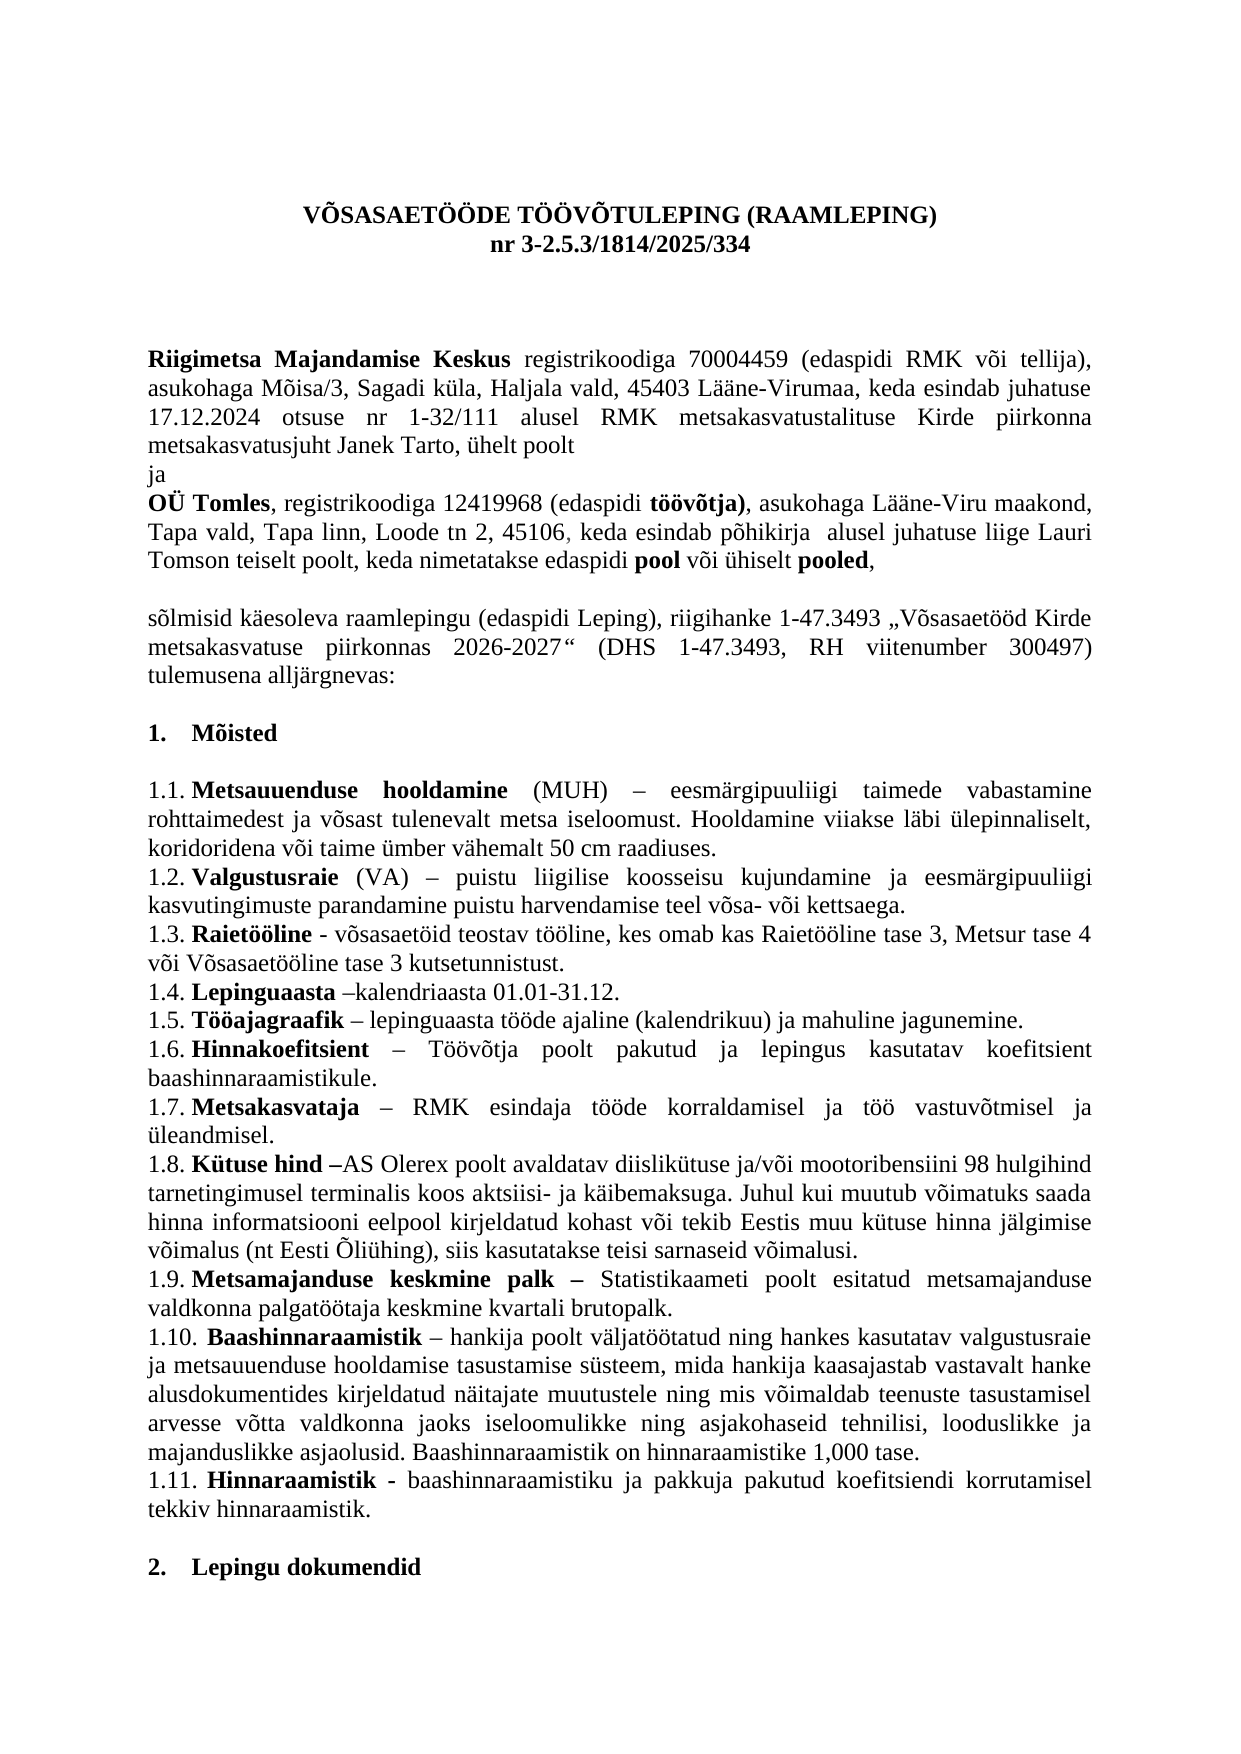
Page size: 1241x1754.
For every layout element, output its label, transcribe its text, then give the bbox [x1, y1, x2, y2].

list Hinnaraamistik - baashinnaraamistiku ja pakkuja pakutud koefitsiendi korrutamisel tekkiv hinnaraamistik. [148, 1466, 1092, 1523]
list Mõisted [148, 718, 1092, 747]
list Lepinguaasta –kalendriaasta 01.01-31.12. [148, 977, 1092, 1006]
list Valgustusraie (VA) – puistu liigilise koosseisu kujundamine ja eesmärgipuuliigi kasvutingimuste parandamine puistu harvendamise teel võsa- või kettsaega. [148, 862, 1092, 919]
text OÜ Tomles, registrikoodiga 12419968 (edaspidi töövõtja), asukohaga Lääne-Viru maakond, Tapa vald, Tapa linn, Loode tn 2, 45106, keda esindab põhikirja alusel juhatuse liige Lauri Tomson teiselt poolt, keda nimetatakse edaspidi pool või ühiselt pooled, [148, 488, 1092, 574]
list Kütuse hind –AS Olerex poolt avaldatav diislikütuse ja/või mootoribensiini 98 hulgihind tarnetingimusel terminalis koos aktsiisi- ja käibemaksuga. Juhul kui muutub võimatuks saada hinna informatsiooni eelpool kirjeldatud kohast või tekib Eestis muu kütuse hinna jälgimise võimalus (nt Eesti Õliühing), siis kasutatakse teisi sarnaseid võimalusi. [148, 1149, 1092, 1264]
list Metsamajanduse keskmine palk – Statistikaameti poolt esitatud metsamajanduse valdkonna palgatöötaja keskmine kvartali brutopalk. [148, 1264, 1092, 1322]
text ja [148, 459, 1092, 488]
list Baashinnaraamistik – hankija poolt väljatöötatud ning hankes kasutatav valgustusraie ja metsauuenduse hooldamise tasustamise süsteem, mida hankija kaasajastab vastavalt hanke alusdokumentides kirjeldatud näitajate muutustele ning mis võimaldab teenuste tasustamisel arvesse võtta valdkonna jaoks iseloomulikke ning asjakohaseid tehnilisi, looduslikke ja majanduslikke asjaolusid. Baashinnaraamistik on hinnaraamistike 1,000 tase. [148, 1322, 1092, 1466]
text VÕSASAETÖÖDE TÖÖVÕTULEPING (RAAMLEPING) [148, 201, 1092, 229]
list Lepingu dokumendid [148, 1552, 1092, 1581]
list Tööajagraafik – lepinguaasta tööde ajaline (kalendrikuu) ja mahuline jagunemine. [148, 1006, 1092, 1034]
list Raietööline - võsasaetöid teostav tööline, kes omab kas Raietööline tase 3, Metsur tase 4 või Võsasaetööline tase 3 kutsetunnistust. [148, 919, 1092, 977]
list Hinnakoefitsient – Töövõtja poolt pakutud ja lepingus kasutatav koefitsient baashinnaraamistikule. [148, 1034, 1092, 1092]
text nr 3-2.5.3/1814/2025/334 [148, 229, 1092, 258]
text Riigimetsa Majandamise Keskus registrikoodiga 70004459 (edaspidi RMK või tellija), asukohaga Mõisa/3, Sagadi küla, Haljala vald, 45403 Lääne-Virumaa, keda esindab juhatuse 17.12.2024 otsuse nr 1-32/111 alusel RMK metsakasvatustalituse Kirde piirkonna metsakasvatusjuht Janek Tarto, ühelt poolt [148, 344, 1092, 459]
text sõlmisid käesoleva raamlepingu (edaspidi Leping), riigihanke 1-47.3493 „Võsasaetööd Kirde metsakasvatuse piirkonnas 2026-2027“ (DHS 1-47.3493, RH viitenumber 300497) tulemusena alljärgnevas: [148, 603, 1092, 689]
list Metsauuenduse hooldamine (MUH) – eesmärgipuuliigi taimede vabastamine rohttaimedest ja võsast tulenevalt metsa iseloomust. Hooldamine viiakse läbi ülepinnaliselt, koridoridena või taime ümber vähemalt 50 cm raadiuses. [148, 776, 1092, 862]
list Metsakasvataja – RMK esindaja tööde korraldamisel ja töö vastuvõtmisel ja üleandmisel. [148, 1092, 1092, 1149]
